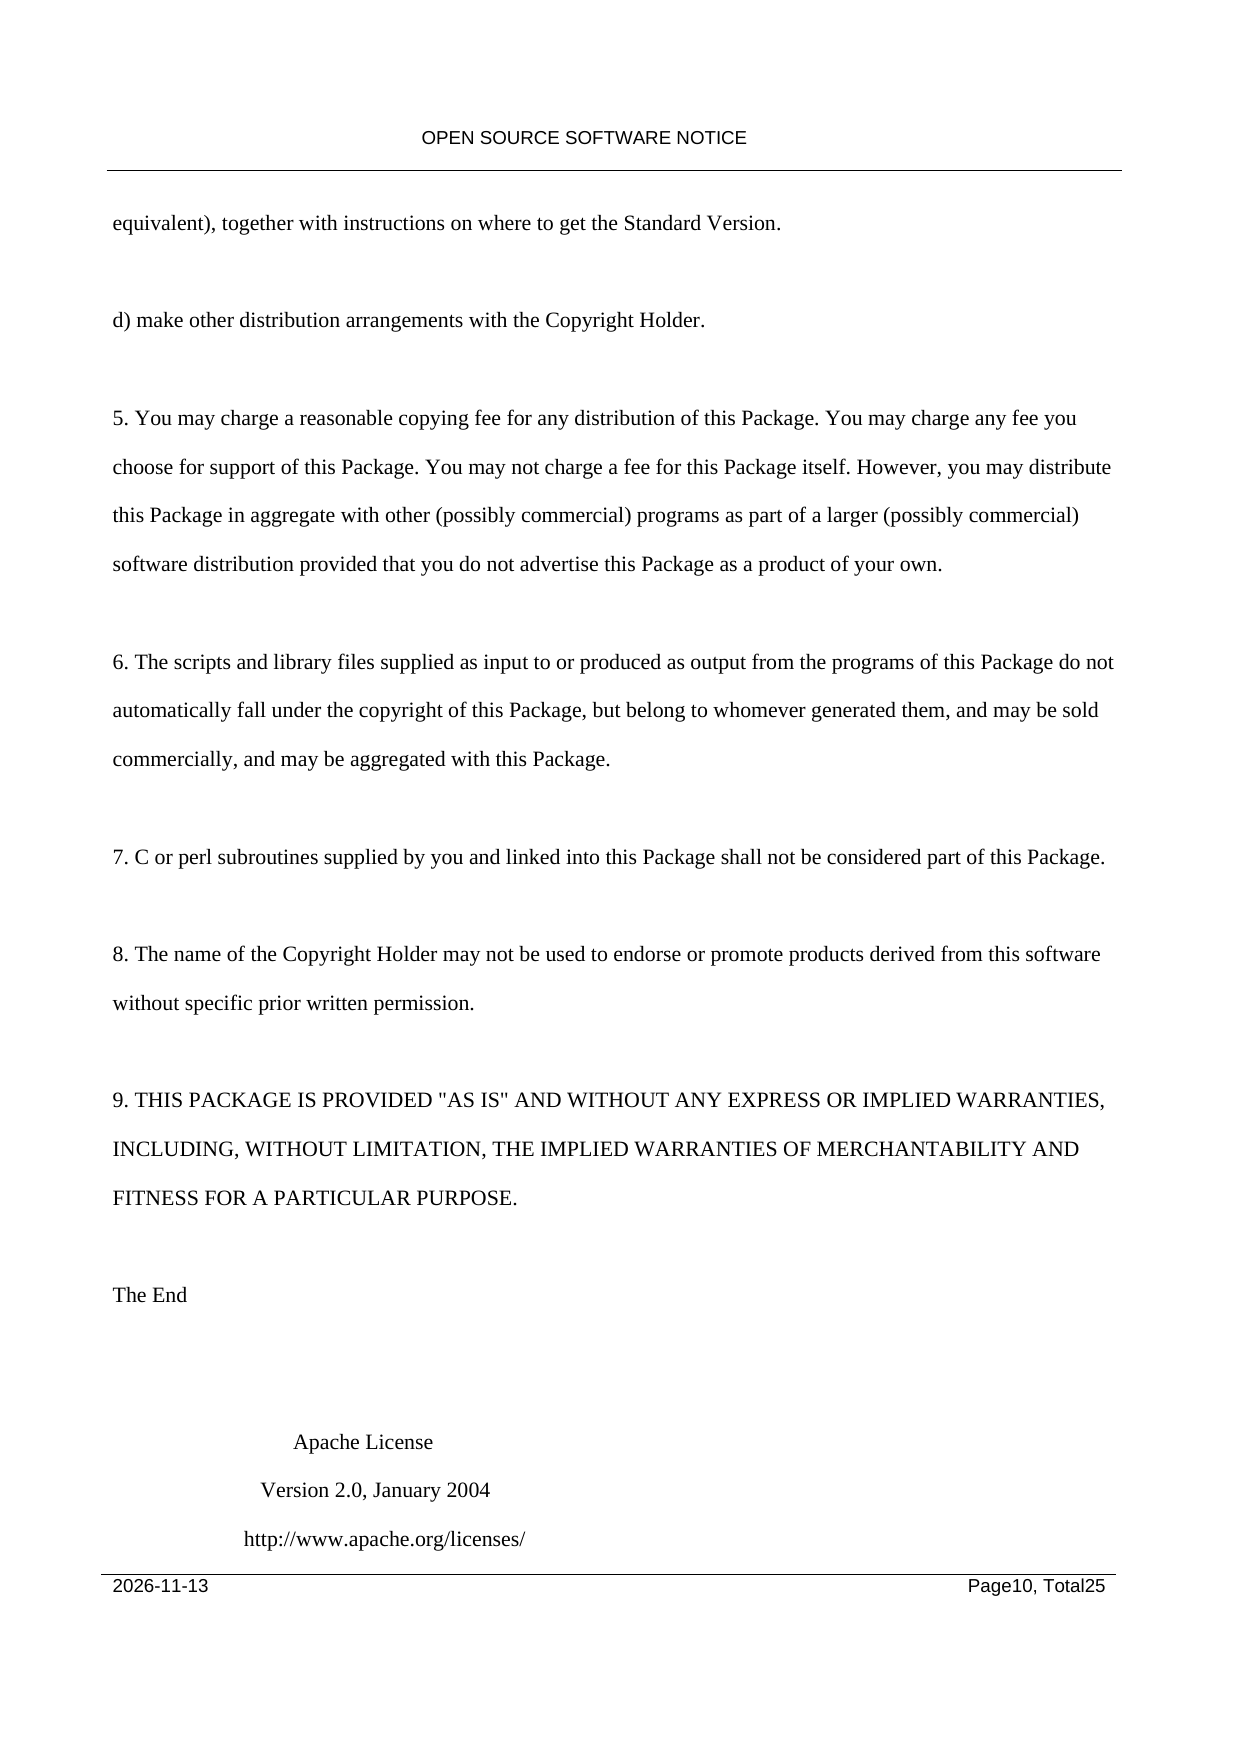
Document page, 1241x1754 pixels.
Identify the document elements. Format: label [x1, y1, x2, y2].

text [112, 206, 1128, 1555]
